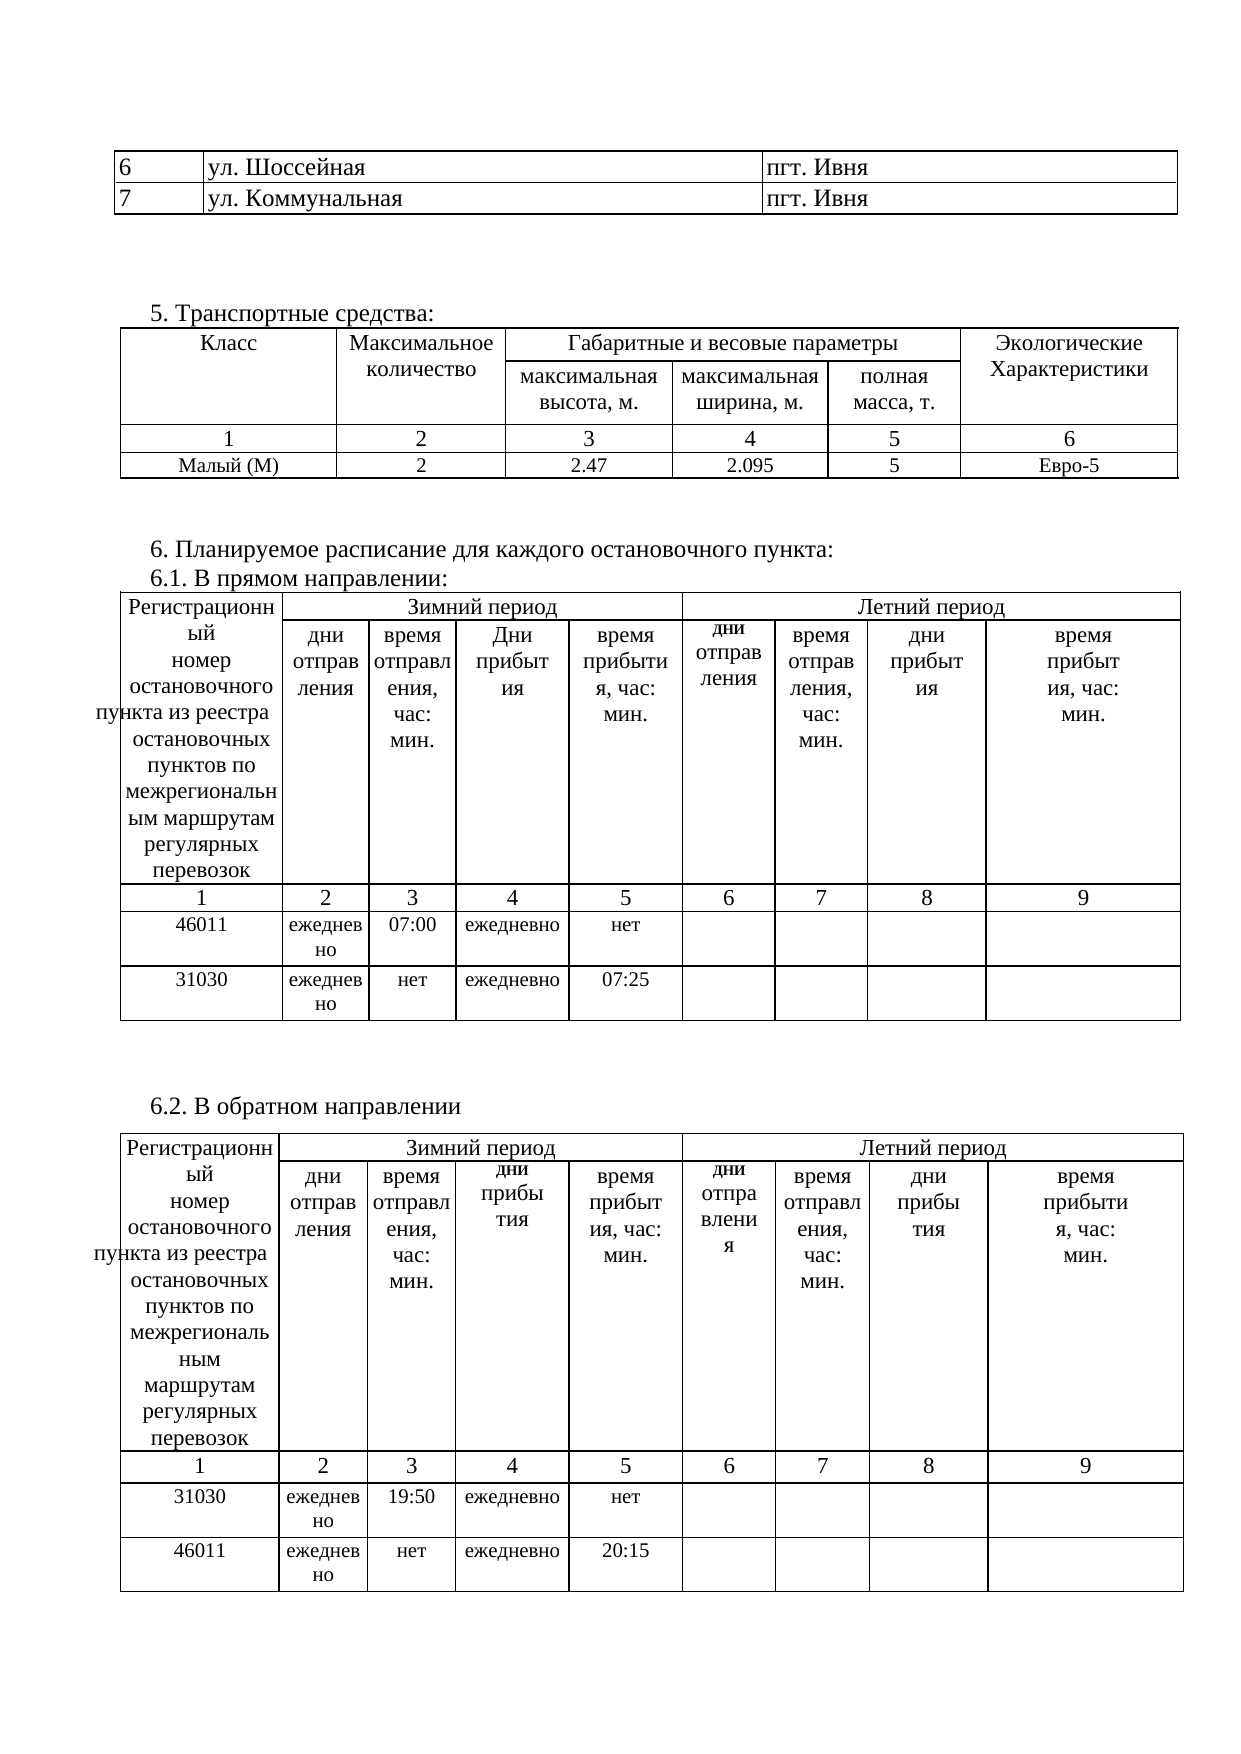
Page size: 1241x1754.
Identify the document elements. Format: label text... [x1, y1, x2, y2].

table_cell дни прибыт ия [868, 621, 985, 883]
table_cell дни отправ ления [280, 1162, 367, 1450]
table_cell максимальная высота, м. [506, 362, 672, 424]
table_cell 31030 [121, 1484, 278, 1536]
table_cell Малый (М) [121, 453, 336, 477]
table_cell ул. Шоссейная [204, 152, 762, 181]
table_cell время отправл ения, час: мин. [368, 1162, 455, 1450]
table_cell нет [570, 912, 682, 965]
table_cell [868, 912, 985, 965]
table_cell 07:25 [570, 967, 682, 1019]
table_cell ежедневно [457, 967, 568, 1019]
table_header Летний период [683, 1134, 1183, 1160]
table_cell 5 [570, 1452, 682, 1482]
table_cell 8 [870, 1452, 987, 1482]
table_header Экологические Характеристики [961, 329, 1177, 424]
table_cell Евро-5 [961, 453, 1177, 477]
table_cell 1 [121, 885, 282, 911]
table_cell 46011 [121, 912, 282, 965]
table_cell 1 [121, 425, 336, 452]
table_header Максимальное количество [337, 329, 505, 424]
table_cell 31030 [121, 967, 282, 1019]
table_cell 07:00 [370, 912, 455, 965]
table_cell ежедневно [456, 1538, 568, 1591]
table_cell 6 [115, 152, 203, 181]
table_cell 2 [283, 885, 368, 911]
table_cell ДНИ отпра влени я [683, 1162, 775, 1450]
table_cell [870, 1484, 987, 1536]
table_cell ежедневно [457, 912, 568, 965]
table_cell 5 [570, 885, 682, 911]
table_cell [776, 967, 867, 1019]
table_cell время прибыт ия, час: мин. [570, 1162, 682, 1450]
table_cell дни прибы тия [870, 1162, 987, 1450]
table_cell полная масса, т. [829, 362, 960, 424]
table_cell пгт. Ивня [763, 152, 1177, 181]
table_cell [776, 912, 867, 965]
table_cell время прибыти я, час: мин. [570, 621, 682, 883]
table_cell [683, 1538, 775, 1591]
table_cell 7 [776, 885, 867, 911]
table_header Класс [121, 329, 336, 424]
table_cell нет [570, 1484, 682, 1536]
table_cell 3 [370, 885, 455, 911]
table_cell [870, 1538, 987, 1591]
table_cell 2 [337, 453, 505, 477]
table_cell [683, 912, 774, 965]
table_cell максимальная ширина, м. [673, 362, 827, 424]
table_header Регистрационный номер остановочного пункта из реестра остановочных пунктов по межрегиональным маршрутам регулярных перевозок [121, 1134, 278, 1450]
table_cell [987, 912, 1180, 965]
table_cell [776, 1538, 869, 1591]
table_cell 1 [121, 1452, 278, 1482]
table_header Габаритные и весовые параметры [506, 329, 960, 360]
table_cell 4 [457, 885, 568, 911]
table_cell [989, 1484, 1183, 1536]
table_cell ежедневно [283, 967, 368, 1019]
table_cell 7 [776, 1452, 869, 1482]
table_cell нет [368, 1538, 455, 1591]
table_cell ежедневно [280, 1538, 367, 1591]
table_cell время отправл ения, час: мин. [370, 621, 455, 883]
table_cell ежедневно [283, 912, 368, 965]
text 6.1. В прямом направлении: [150, 563, 1090, 591]
table_header Летний период [683, 593, 1180, 619]
table_cell 6 [683, 1452, 775, 1482]
table_cell 2.47 [506, 453, 672, 477]
table_cell [868, 967, 985, 1019]
table_cell 8 [868, 885, 985, 911]
table_cell 6 [683, 885, 774, 911]
table_cell [683, 1484, 775, 1536]
table_header Регистрационный номер остановочного пункта из реестра остановочных пунктов по межрегиональным маршрутам регулярных перевозок [121, 593, 282, 883]
table_cell время прибыти я, час: мин. [989, 1162, 1183, 1450]
table_cell 19:50 [368, 1484, 455, 1536]
table_cell 3 [368, 1452, 455, 1482]
table_cell дни отправ ления [283, 621, 368, 883]
table_cell [776, 1484, 869, 1536]
table_cell [683, 967, 774, 1019]
table_cell Дни прибыт ия [457, 621, 568, 883]
table_cell 6 [961, 425, 1177, 452]
table_header Зимний период [280, 1134, 682, 1160]
table_cell время отправл ения, час: мин. [776, 1162, 869, 1450]
table_cell [987, 967, 1180, 1019]
table_cell [989, 1538, 1183, 1591]
table_cell ежедневно [280, 1484, 367, 1536]
table_cell 4 [456, 1452, 568, 1482]
table_cell 9 [989, 1452, 1183, 1482]
table_cell ул. Коммунальная [204, 183, 762, 213]
table_cell ежедневно [456, 1484, 568, 1536]
table_cell 9 [987, 885, 1180, 911]
table_cell пгт. Ивня [763, 181, 1177, 213]
table_cell 7 [115, 183, 203, 213]
table_cell 3 [506, 425, 672, 452]
table_cell 2 [337, 425, 505, 452]
table_cell 5 [829, 453, 960, 477]
table_cell нет [370, 967, 455, 1019]
table_cell ДНИ отправ ления [683, 621, 774, 883]
text 5. Транспортные средства: [150, 298, 1090, 327]
table_cell время отправ ления, час: мин. [776, 621, 867, 883]
table_cell 20:15 [570, 1538, 682, 1591]
text 6.2. В обратном направлении [150, 1091, 1090, 1120]
table_cell ДНИ прибы тия [456, 1162, 568, 1450]
table_cell 2 [280, 1452, 367, 1482]
table_cell 2.095 [673, 453, 827, 477]
table_header Зимний период [283, 593, 682, 619]
table_cell 5 [829, 425, 960, 452]
table_cell 4 [673, 425, 827, 452]
table_cell 46011 [121, 1538, 278, 1591]
text 6. Планируемое расписание для каждого остановочного пункта: [150, 534, 1090, 563]
table_cell время прибыт ия, час: мин. [987, 621, 1180, 883]
